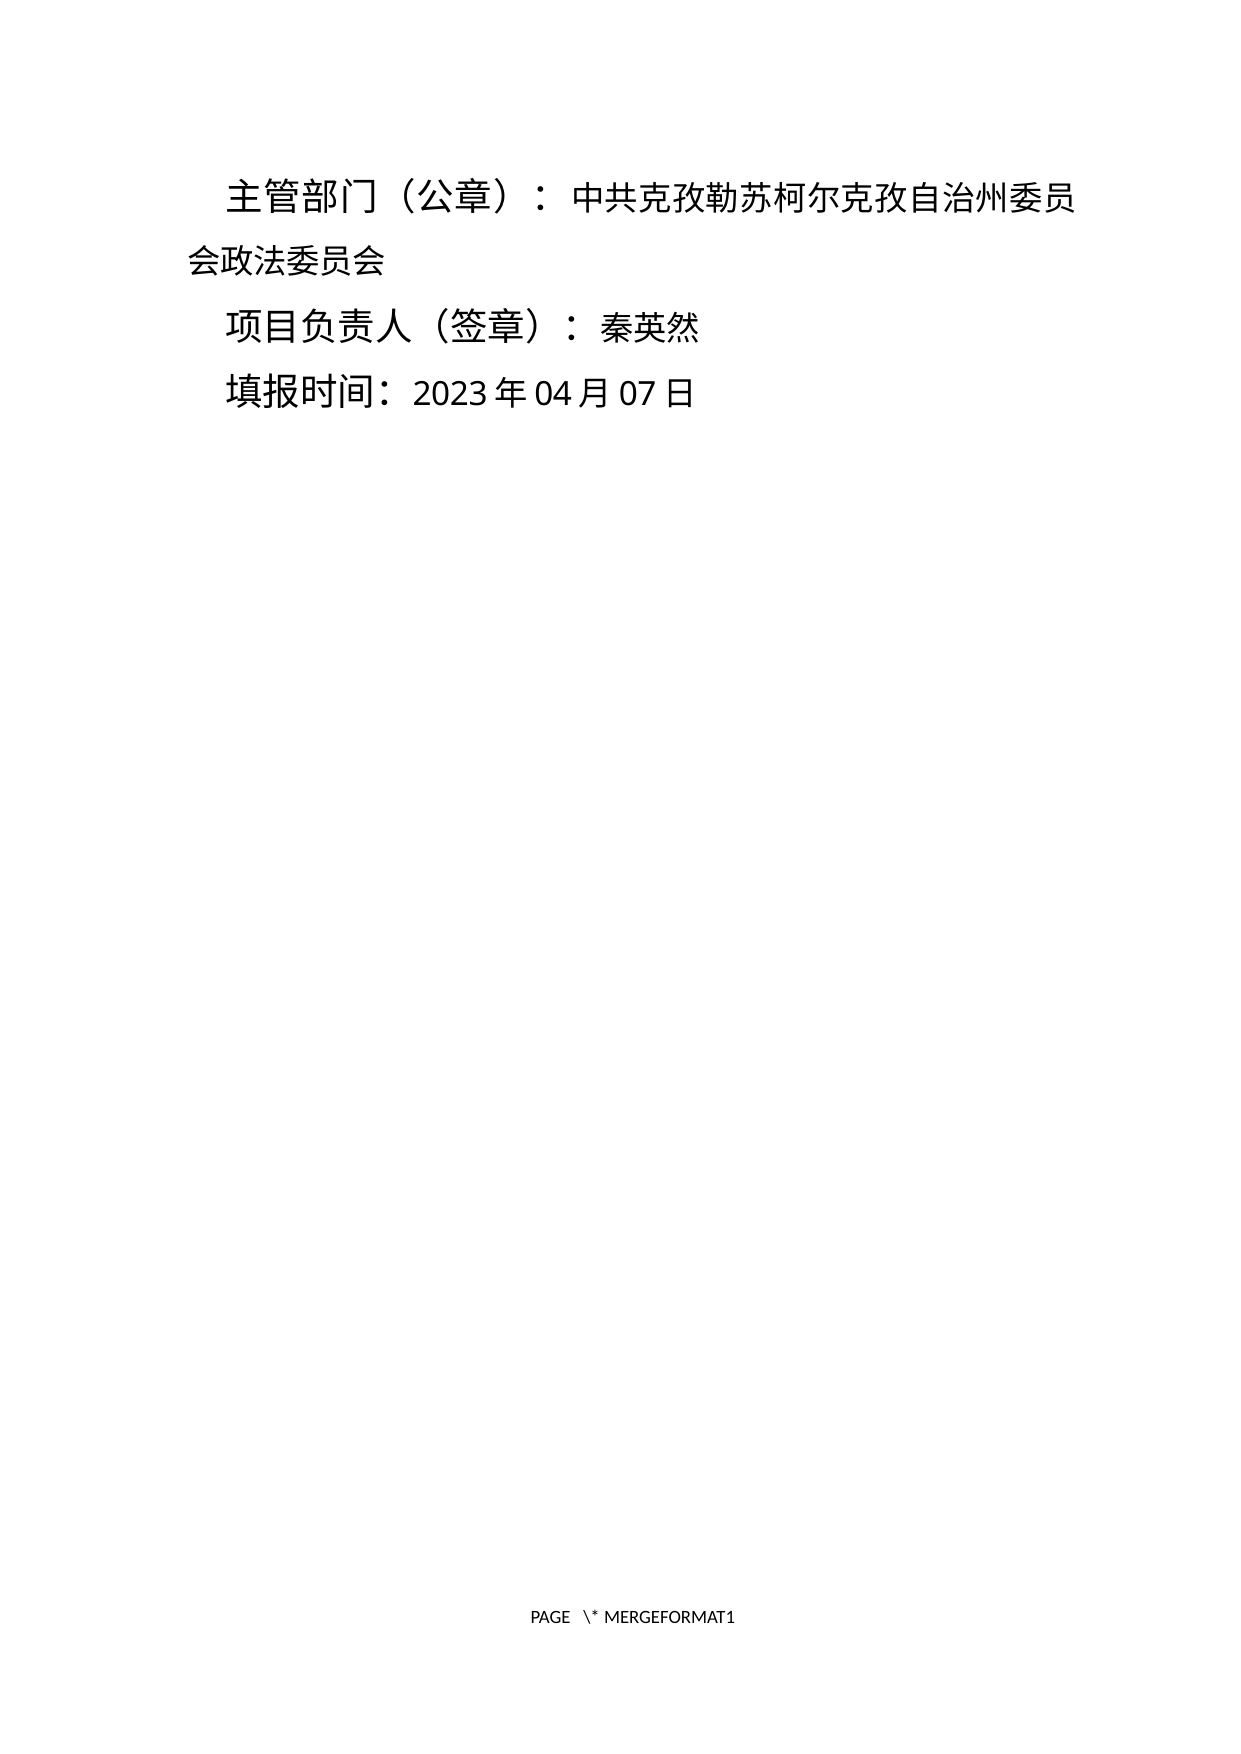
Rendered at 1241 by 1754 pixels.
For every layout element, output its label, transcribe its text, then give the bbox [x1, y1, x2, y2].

text 项目负责人（签章）：秦英然 [187, 292, 1078, 357]
text 填报时间：2023年04月07日 [187, 357, 1078, 422]
text 主管部门（公章）：中共克孜勒苏柯尔克孜自治州委员会政法委员会 [187, 162, 1078, 292]
